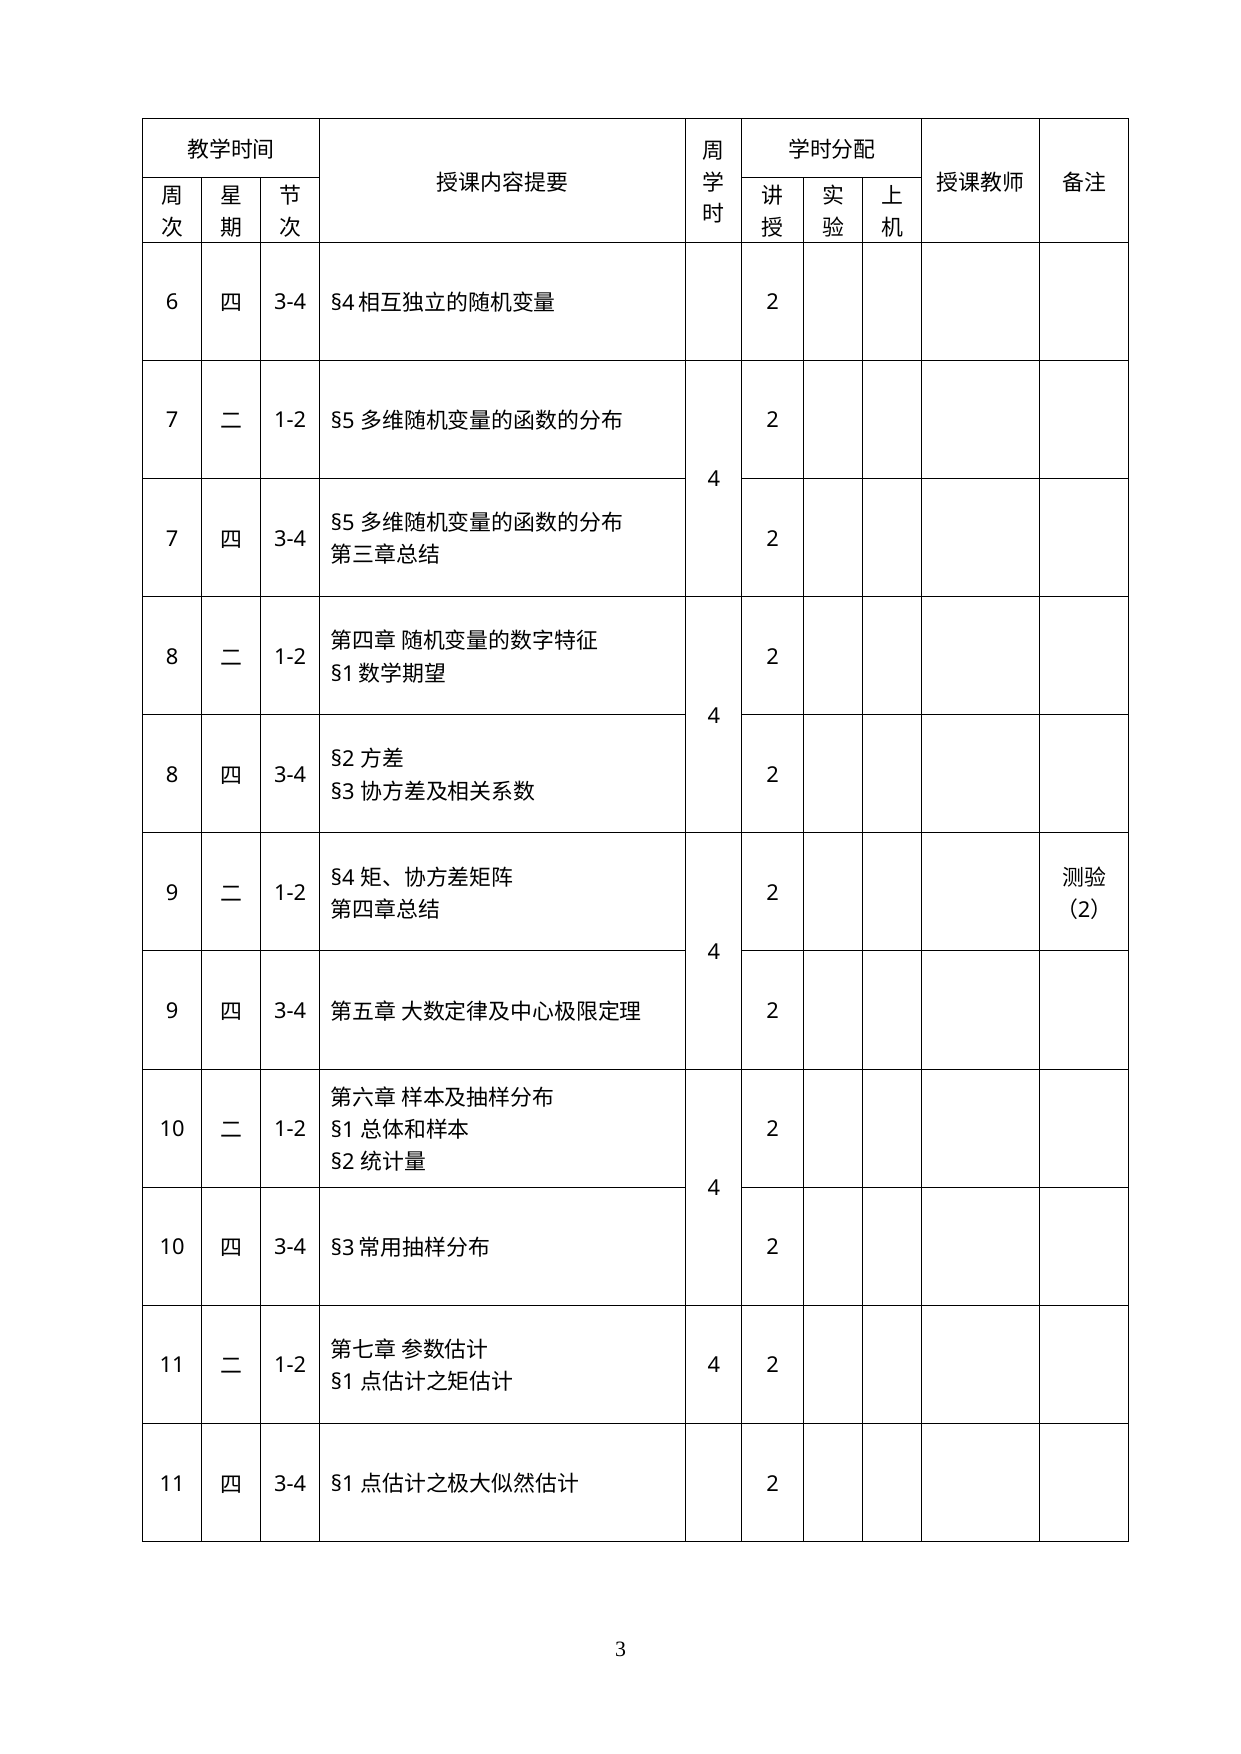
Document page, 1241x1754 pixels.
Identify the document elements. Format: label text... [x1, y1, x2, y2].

table_cell [804, 597, 862, 714]
table_cell §3常用抽样分布 [320, 1188, 685, 1305]
table_cell 4 [686, 1306, 741, 1423]
table_cell 2 [742, 243, 803, 360]
table_cell [922, 597, 1039, 714]
table_cell 二 [202, 597, 260, 714]
table_header 备注 [1040, 119, 1128, 242]
table_cell 四 [202, 479, 260, 596]
table_cell §5 多维随机变量的函数的分布 第三章总结 [320, 479, 685, 596]
table_cell [804, 951, 862, 1068]
table_cell §1 点估计之极大似然估计 [320, 1424, 685, 1541]
table_cell 3-4 [261, 479, 319, 596]
table_cell 第七章 参数估计 §1 点估计之矩估计 [320, 1306, 685, 1423]
table_header 周学时 [686, 119, 741, 242]
table_cell 11 [143, 1424, 201, 1541]
table_cell [804, 1070, 862, 1187]
table_cell 3-4 [261, 243, 319, 360]
table_cell [922, 715, 1039, 832]
table_cell [1040, 715, 1128, 832]
table_cell [1040, 1188, 1128, 1305]
table_cell 2 [742, 1070, 803, 1187]
table_cell 4 [686, 1070, 741, 1305]
table_cell [863, 243, 921, 360]
table_cell 3-4 [261, 715, 319, 832]
table_header 教学时间 [143, 119, 319, 177]
table_cell [922, 1188, 1039, 1305]
table_cell 四 [202, 715, 260, 832]
table_cell 4 [686, 361, 741, 596]
table_cell 3-4 [261, 1424, 319, 1541]
table_cell 4 [686, 243, 741, 360]
table_cell 星期 [202, 178, 260, 242]
table_cell 四 [202, 951, 260, 1068]
table_cell [863, 951, 921, 1068]
table_cell 节次 [261, 178, 319, 242]
table_cell [1040, 1306, 1128, 1423]
table_cell [1040, 1070, 1128, 1187]
table_cell [1040, 951, 1128, 1068]
table_cell 1-2 [261, 1070, 319, 1187]
table_cell [804, 833, 862, 950]
table_cell [1040, 243, 1128, 360]
table_cell 2 [742, 715, 803, 832]
table_cell 2 [742, 479, 803, 596]
table_cell 8 [143, 597, 201, 714]
table_cell [922, 479, 1039, 596]
table_cell 2 [742, 361, 803, 478]
table_cell 四 [202, 1188, 260, 1305]
table_cell 第四章 随机变量的数字特征 §1数学期望 [320, 597, 685, 714]
table_cell [922, 1306, 1039, 1423]
table_cell 四 [202, 243, 260, 360]
table_cell [804, 1424, 862, 1541]
table_cell [1040, 1424, 1128, 1541]
table_cell 11 [143, 1306, 201, 1423]
table_cell [863, 1070, 921, 1187]
table_cell 实验 [804, 178, 862, 242]
table_cell [863, 479, 921, 596]
table_cell [1040, 479, 1128, 596]
table_cell 1-2 [261, 1306, 319, 1423]
table_cell 3-4 [261, 1188, 319, 1305]
table_cell 1-2 [261, 361, 319, 478]
table_cell [804, 1306, 862, 1423]
table_cell [863, 715, 921, 832]
table_cell [804, 243, 862, 360]
table_cell 2 [742, 1188, 803, 1305]
table_cell [804, 715, 862, 832]
table_cell [863, 1306, 921, 1423]
table_cell 第五章 大数定律及中心极限定理 [320, 951, 685, 1068]
table_cell 二 [202, 1306, 260, 1423]
table_cell [922, 1070, 1039, 1187]
table_cell §5 多维随机变量的函数的分布 [320, 361, 685, 478]
table_cell 2 [742, 1424, 803, 1541]
table_cell 9 [143, 951, 201, 1068]
table_cell 上机 [863, 178, 921, 242]
table_cell §4 矩、协方差矩阵 第四章总结 [320, 833, 685, 950]
table_cell 10 [143, 1188, 201, 1305]
table_cell [863, 1424, 921, 1541]
table_cell 4 [686, 597, 741, 832]
table_cell §2 方差 §3 协方差及相关系数 [320, 715, 685, 832]
table_cell 讲授 [742, 178, 803, 242]
table_cell [922, 361, 1039, 478]
table_header 学时分配 [742, 119, 921, 177]
table_cell 7 [143, 361, 201, 478]
table_cell [804, 1188, 862, 1305]
table_cell [804, 361, 862, 478]
table_cell [1040, 597, 1128, 714]
table_cell 6 [143, 243, 201, 360]
table_cell 2 [742, 1306, 803, 1423]
table_cell [922, 243, 1039, 360]
table_cell [922, 1424, 1039, 1541]
table_cell 9 [143, 833, 201, 950]
table_cell 1-2 [261, 597, 319, 714]
table_header 授课内容提要 [320, 119, 685, 242]
table_cell 测验（2） [1040, 833, 1128, 950]
table_cell [686, 1424, 741, 1541]
table_cell [804, 479, 862, 596]
table_cell [863, 833, 921, 950]
table_cell 1-2 [261, 833, 319, 950]
table_cell 3-4 [261, 951, 319, 1068]
table_cell [922, 951, 1039, 1068]
table_cell 二 [202, 1070, 260, 1187]
table_cell §4相互独立的随机变量 [320, 243, 685, 360]
table_cell 第六章 样本及抽样分布 §1 总体和样本 §2 统计量 [320, 1070, 685, 1187]
table_cell 2 [742, 833, 803, 950]
table_cell 8 [143, 715, 201, 832]
table_cell 四 [202, 1424, 260, 1541]
table_cell 周次 [143, 178, 201, 242]
table_cell [863, 361, 921, 478]
table_header 授课教师 [922, 119, 1039, 242]
table_cell 10 [143, 1070, 201, 1187]
table_cell [922, 833, 1039, 950]
table_cell 二 [202, 361, 260, 478]
table_cell [863, 1188, 921, 1305]
table_cell 2 [742, 597, 803, 714]
table_cell 2 [742, 951, 803, 1068]
table_cell 4 [686, 833, 741, 1068]
table_cell 7 [143, 479, 201, 596]
table_cell 二 [202, 833, 260, 950]
table_cell [863, 597, 921, 714]
table_cell [1040, 361, 1128, 478]
